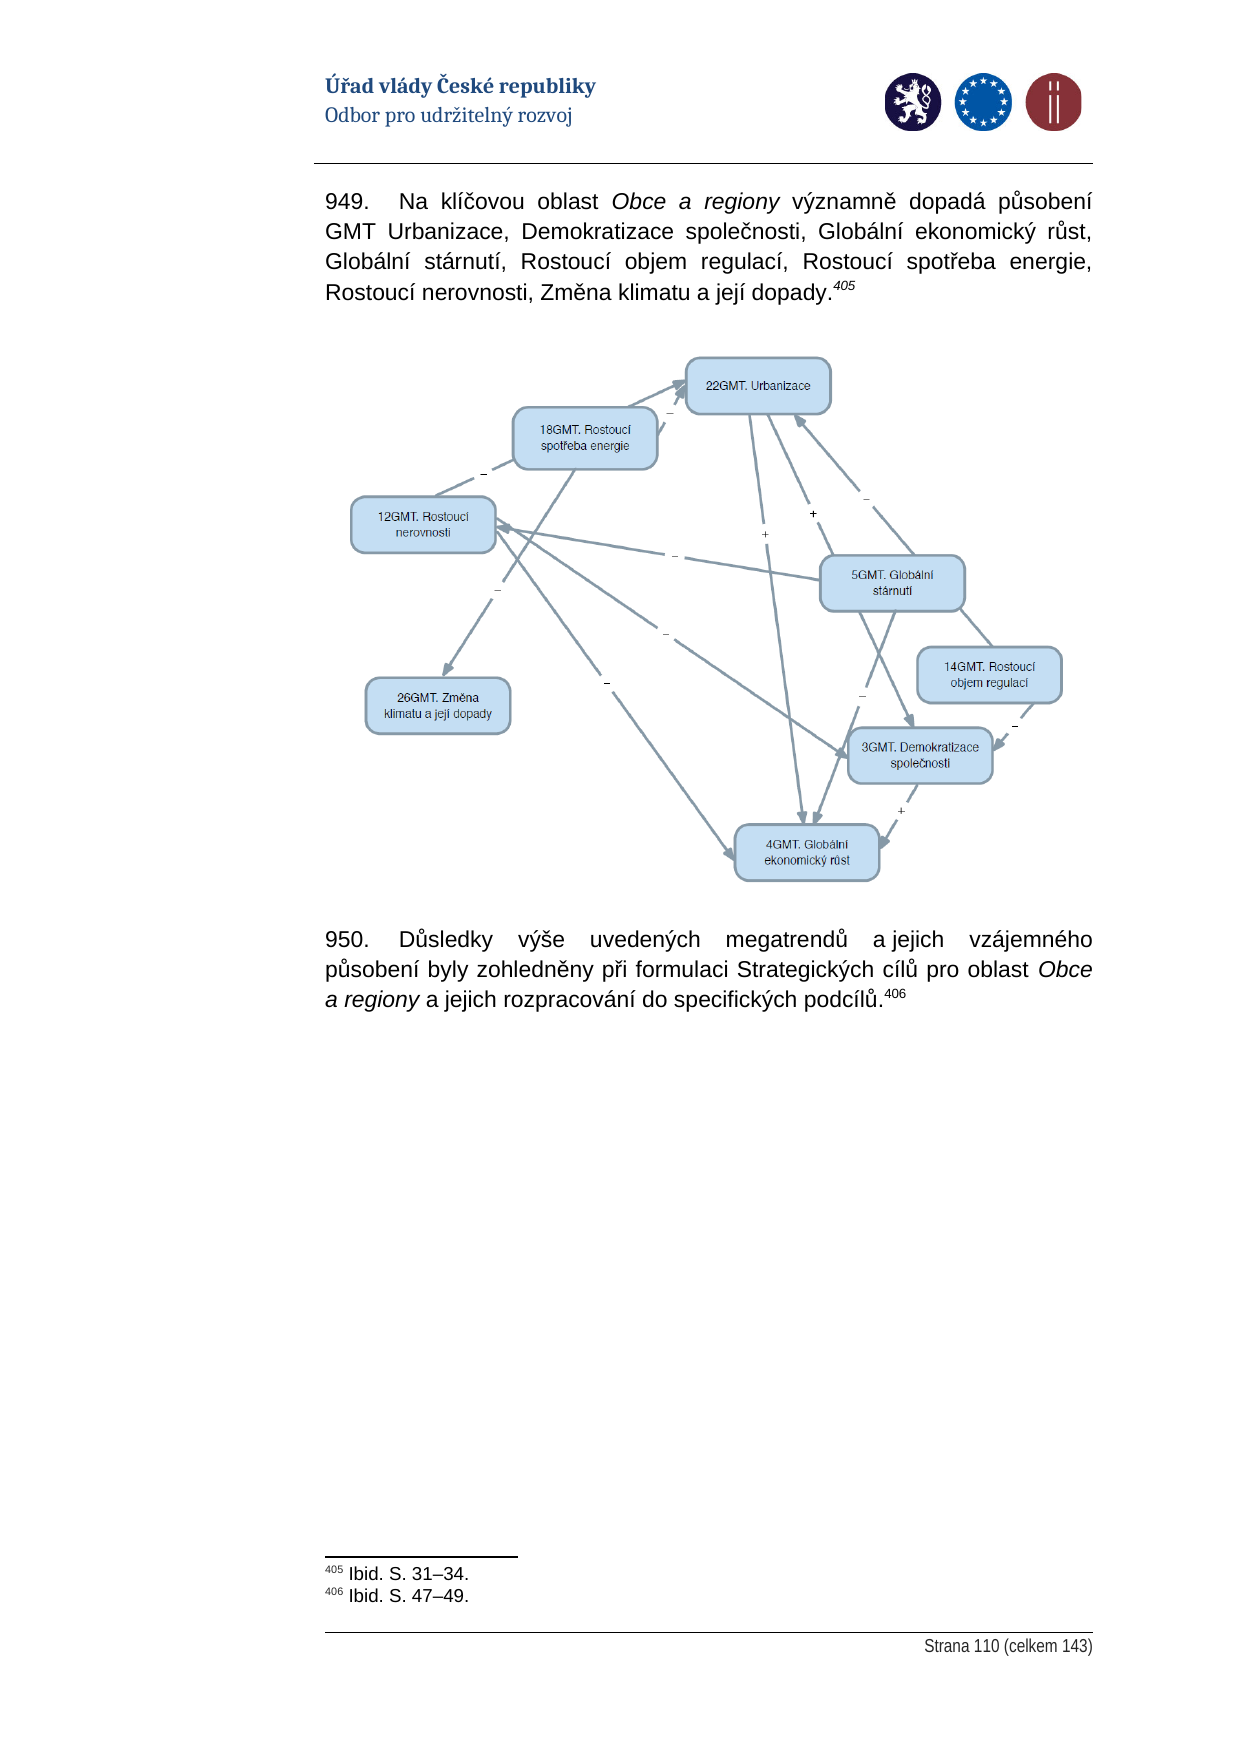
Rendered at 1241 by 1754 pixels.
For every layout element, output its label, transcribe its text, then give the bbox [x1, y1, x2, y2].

picture [885, 73, 1082, 131]
picture [325, 329, 1093, 902]
text Na klíčovou oblast Obce a regiony významně dopadá působení GMT Urbanizace, Demokratizace společnosti, Globální ekonomický růst, Globální stárnutí, Rostoucí objem regulací, Rostoucí spotřeba energie, Rostoucí nerovnosti, Změna klimatu a její dopady. [325, 188, 1093, 305]
text Důsledky výše uvedených megatrendů a jejich vzájemného působení byly zohledněny při formulaci Strategických cílů pro oblast Obce a regiony a jejich rozpracování do specifických podcílů. [325, 926, 1093, 1013]
